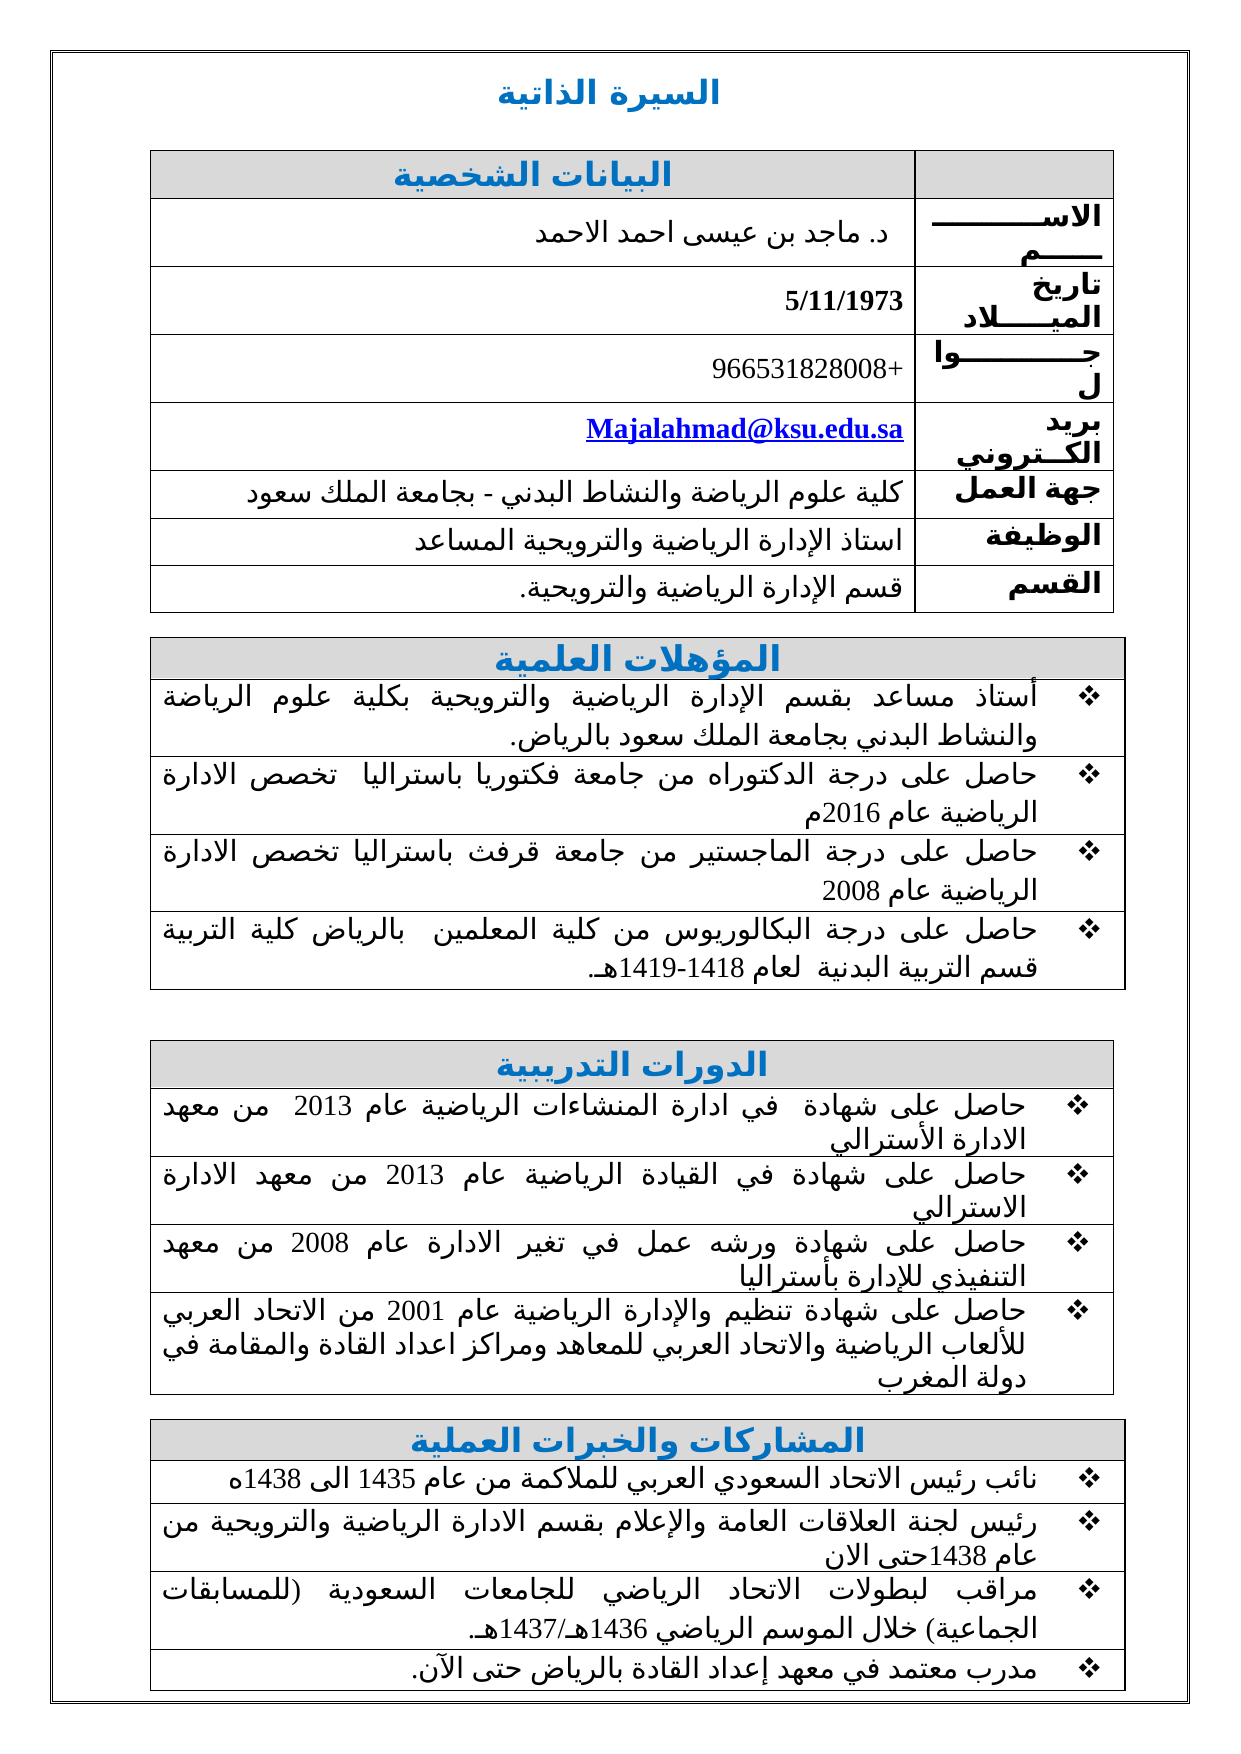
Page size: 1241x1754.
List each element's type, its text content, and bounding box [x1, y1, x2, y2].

table_cell د. ماجد بن عيسى احمد الاحمد [151, 199, 914, 266]
table_cell حاصل على درجة الدكتوراه من جامعة فكتوريا باستراليا تخصص الادارة الرياضية عام 2016م [151, 757, 1124, 833]
table_cell حاصل على شهادة ورشه عمل في تغير الادارة عام 2008 من معهد التنفيذي للإدارة بأستراليا [151, 1225, 1113, 1292]
table_header الدورات التدريبية [151, 1041, 1113, 1087]
table_cell الوظيفة [916, 519, 1113, 565]
table_cell مدرب معتمد في معهد إعداد القادة بالرياض حتى الآن. [151, 1650, 1124, 1690]
table_cell تاريخ الميـــــلاد [916, 267, 1113, 334]
table_cell حاصل على شهادة في القيادة الرياضية عام 2013 من معهد الادارة الاسترالي [151, 1157, 1113, 1224]
table_cell نائب رئيس الاتحاد السعودي العربي للملاكمة من عام 1435 الى 1438ه [151, 1461, 1124, 1503]
table_header المؤهلات العلمية [151, 638, 1124, 678]
table_cell حاصل على درجة الماجستير من جامعة قرفث باستراليا تخصص الادارة الرياضية عام 2008 [151, 835, 1124, 911]
table_cell كلية علوم الرياضة والنشاط البدني - بجامعة الملك سعود [151, 471, 914, 517]
table_cell رئيس لجنة العلاقات العامة والإعلام بقسم الادارة الرياضية والترويحية من عام 1438حتى الان [151, 1504, 1124, 1571]
table_cell استاذ الإدارة الرياضية والترويحية المساعد [151, 519, 914, 565]
table_cell جهة العمل [916, 471, 1113, 517]
table_header البيانات الشخصية [151, 151, 914, 198]
table_cell القسم [916, 566, 1113, 612]
table_cell جــــــــــــوال [916, 335, 1113, 402]
table_cell حاصل على درجة البكالوريوس من كلية المعلمين بالرياض كلية التربية قسم التربية البدنية لعام 1418-1419هـ. [151, 912, 1124, 988]
table_cell 5/11/1973 [151, 267, 914, 334]
table_cell حاصل على شهادة تنظيم والإدارة الرياضية عام 2001 من الاتحاد العربي للألعاب الرياضية والاتحاد العربي للمعاهد ومراكز اعداد القادة والمقامة في دولة المغرب [151, 1293, 1113, 1394]
table_cell حاصل على شهادة في ادارة المنشاءات الرياضية عام 2013 من معهد الادارة الأسترالي [151, 1089, 1113, 1156]
table_header المشاركات والخبرات العملية [151, 1420, 1124, 1460]
table_cell بريد الكــتروني [916, 403, 1113, 470]
table_cell قسم الإدارة الرياضية والترويحية. [151, 566, 914, 612]
table_cell Majalahmad@ksu.edu.sa [151, 403, 914, 470]
table_cell الاســـــــــــــــــم [916, 199, 1113, 266]
table_cell +966531828008 [151, 335, 914, 402]
table_header [916, 151, 1113, 198]
table_cell أستاذ مساعد بقسم الإدارة الرياضية والترويحية بكلية علوم الرياضة والنشاط البدني بجامعة الملك سعود بالرياض. [151, 680, 1124, 756]
table_cell مراقب لبطولات الاتحاد الرياضي للجامعات السعودية (للمسابقات الجماعية) خلال الموسم الرياضي 1436هـ/1437هـ. [151, 1572, 1124, 1649]
